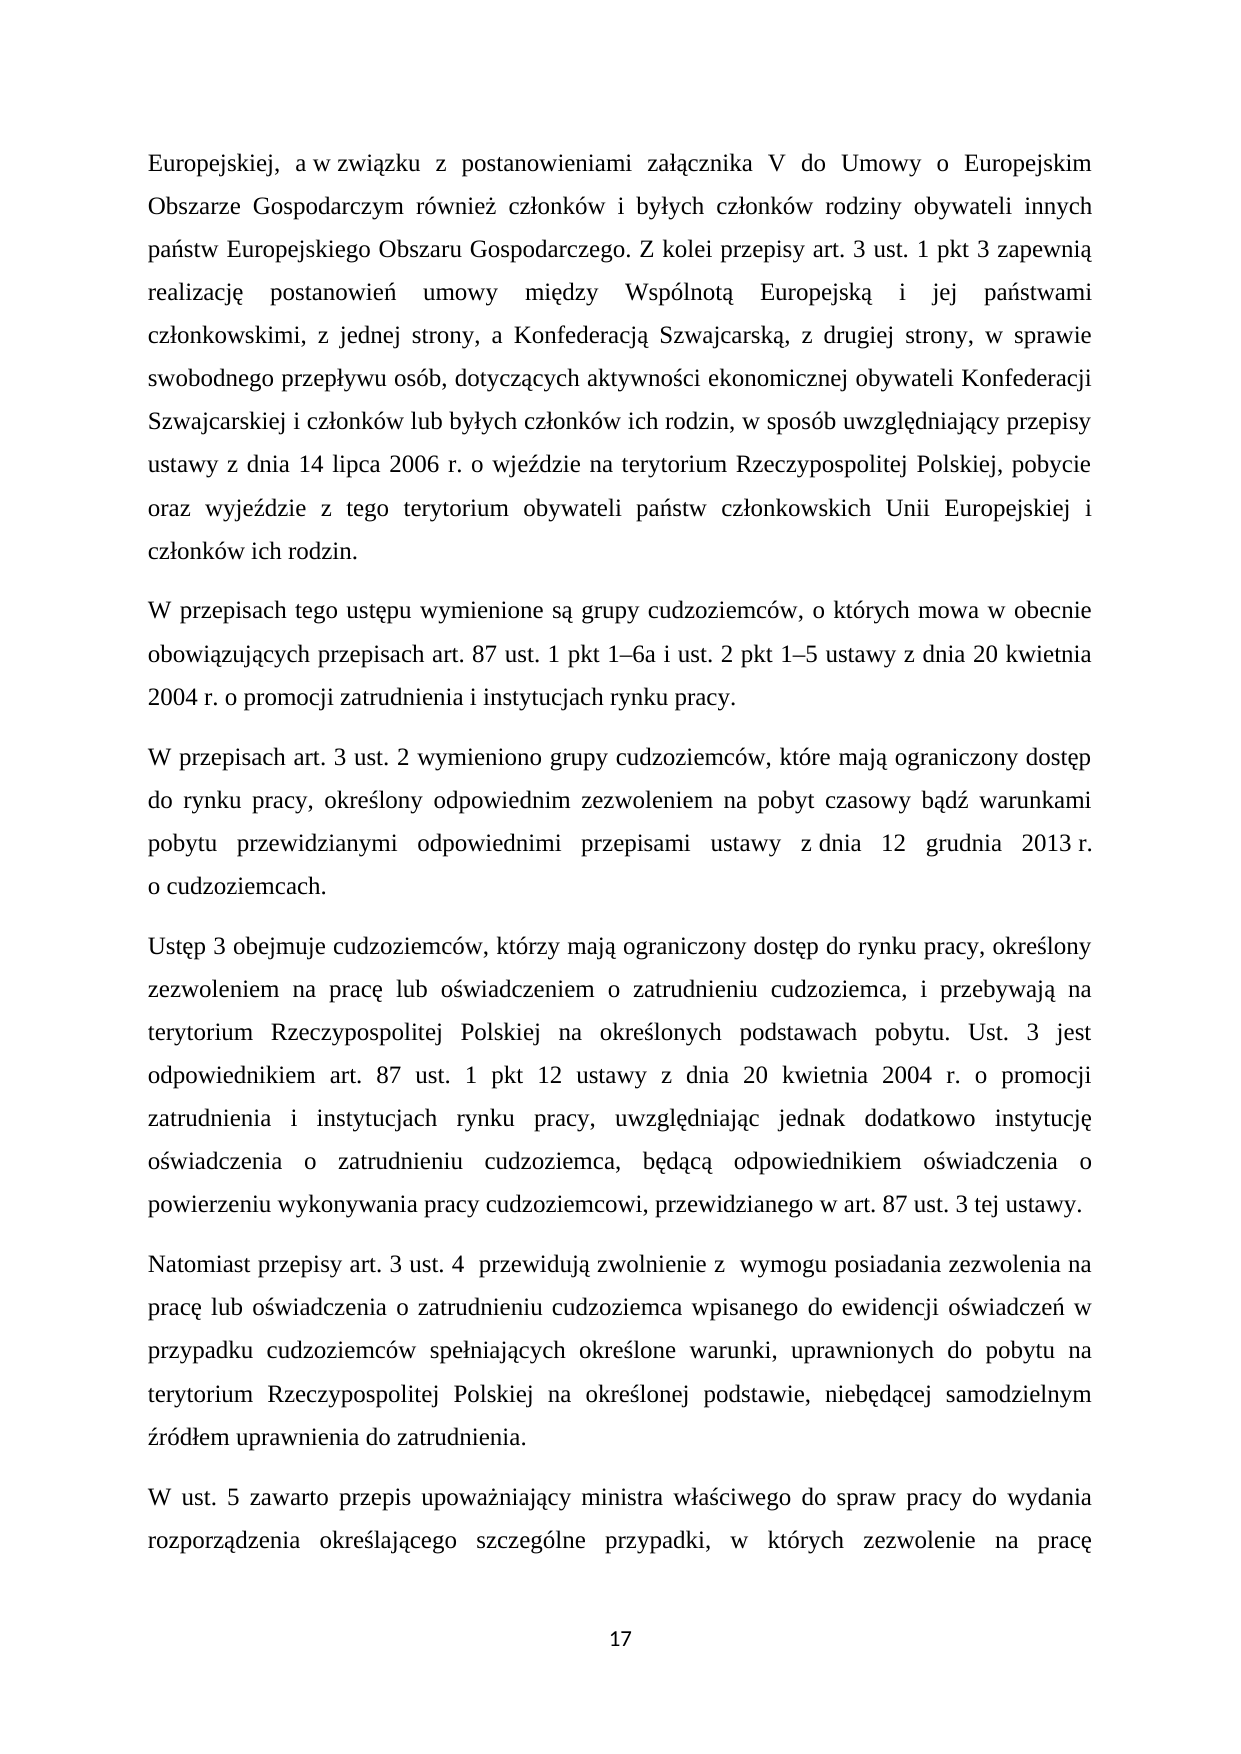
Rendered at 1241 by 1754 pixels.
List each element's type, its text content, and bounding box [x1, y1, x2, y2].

text Ustęp 3 obejmuje cudzoziemców, którzy mają ograniczony dostęp do rynku pracy, określony zezwoleniem na pracę lub oświadczeniem o zatrudnieniu cudzoziemca, i przebywają na terytorium Rzeczypospolitej Polskiej na określonych podstawach pobytu. Ust. 3 jest odpowiednikiem art. 87 ust. 1 pkt 12 ustawy z dnia 20 kwietnia 2004 r. o promocji zatrudnienia i instytucjach rynku pracy, uwzględniając jednak dodatkowo instytucję oświadczenia o zatrudnieniu cudzoziemca, będącą odpowiednikiem oświadczenia o powierzeniu wykonywania pracy cudzoziemcowi, przewidzianego w art. 87 ust. 3 tej ustawy. [148, 931, 1093, 1218]
text W przepisach art. 3 ust. 2 wymieniono grupy cudzoziemców, które mają ograniczony dostęp do rynku pracy, określony odpowiednim zezwoleniem na pobyt czasowy bądź warunkami pobytu przewidzianymi odpowiednimi przepisami ustawy z dnia 12 grudnia 2013 r. o cudzoziemcach. [148, 742, 1093, 900]
text W przepisach tego ustępu wymienione są grupy cudzoziemców, o których mowa w obecnie obowiązujących przepisach art. 87 ust. 1 pkt 1–6a i ust. 2 pkt 1–5 ustawy z dnia 20 kwietnia 2004 r. o promocji zatrudnienia i instytucjach rynku pracy. [148, 596, 1093, 711]
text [148, 148, 1093, 564]
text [148, 1482, 1093, 1553]
text Natomiast przepisy art. 3 ust. 4 przewidują zwolnienie z wymogu posiadania zezwolenia na pracę lub oświadczenia o zatrudnieniu cudzoziemca wpisanego do ewidencji oświadczeń w przypadku cudzoziemców spełniających określone warunki, uprawnionych do pobytu na terytorium Rzeczypospolitej Polskiej na określonej podstawie, niebędącej samodzielnym źródłem uprawnienia do zatrudnienia. [148, 1249, 1093, 1451]
